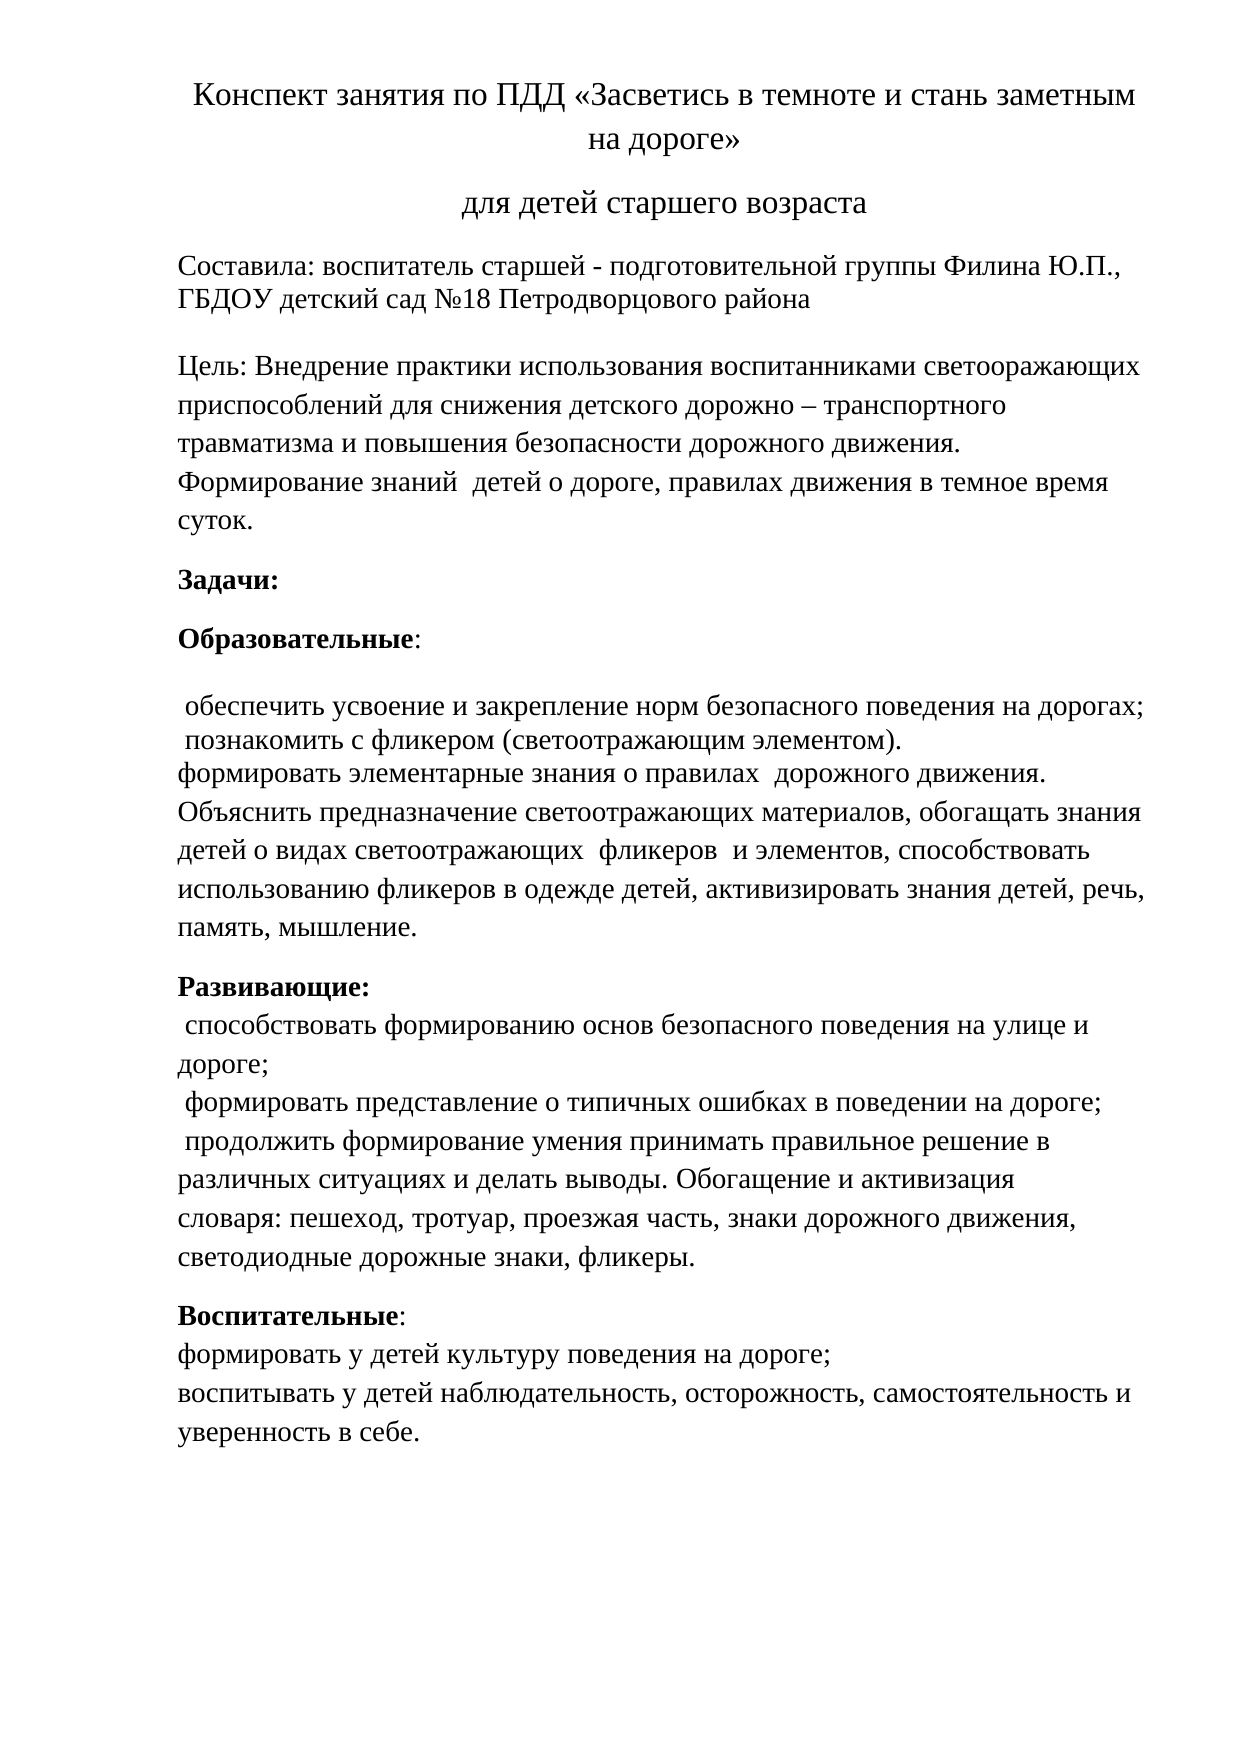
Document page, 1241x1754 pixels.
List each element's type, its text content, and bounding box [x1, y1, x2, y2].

text Задачи: [177, 562, 1152, 595]
text формировать элементарные знания о правилах дорожного движения. Объяснить предназначение светоотражающих материалов, обогащать знания детей о видах светоотражающих фликеров и элементов, способствовать использованию фликеров в одежде детей, активизировать знания детей, речь, память, мышление. [177, 755, 1152, 943]
text Развивающие: способствовать формированию основ безопасного поведения на улице и дороге; формировать представление о типичных ошибках в поведении на дороге; продолжить формирование умения принимать правильное решение в различных ситуациях и делать выводы. Обогащение и активизация словаря: пешеход, тротуар, проезжая часть, знаки дорожного движения, светодиодные дорожные знаки, фликеры. [177, 969, 1152, 1272]
text для детей старшего возраста [177, 183, 1152, 221]
text Цель: Внедрение практики использования воспитанниками светооражающих приспособлений для снижения детского дорожно – транспортного травматизма и повышения безопасности дорожного движения. Формирование знаний детей о дороге, правилах движения в темное время суток. [177, 348, 1152, 536]
text Конспект занятия по ПДД «Засветись в темноте и стань заметным на дороге» [177, 74, 1152, 156]
text Воспитательные: формировать у детей культуру поведения на дороге; воспитывать у детей наблюдательность, осторожность, самостоятельность и уверенность в себе. [177, 1298, 1152, 1479]
text познакомить с фликером (светоотражающим элементом). [177, 722, 1152, 755]
text Составила: воспитатель старшей - подготовительной группы Филина Ю.П., ГБДОУ детский сад №18 Петродворцового района [177, 248, 1152, 315]
text обеспечить усвоение и закрепление норм безопасного поведения на дорогах; [177, 655, 1152, 722]
text Образовательные: [177, 621, 1152, 655]
